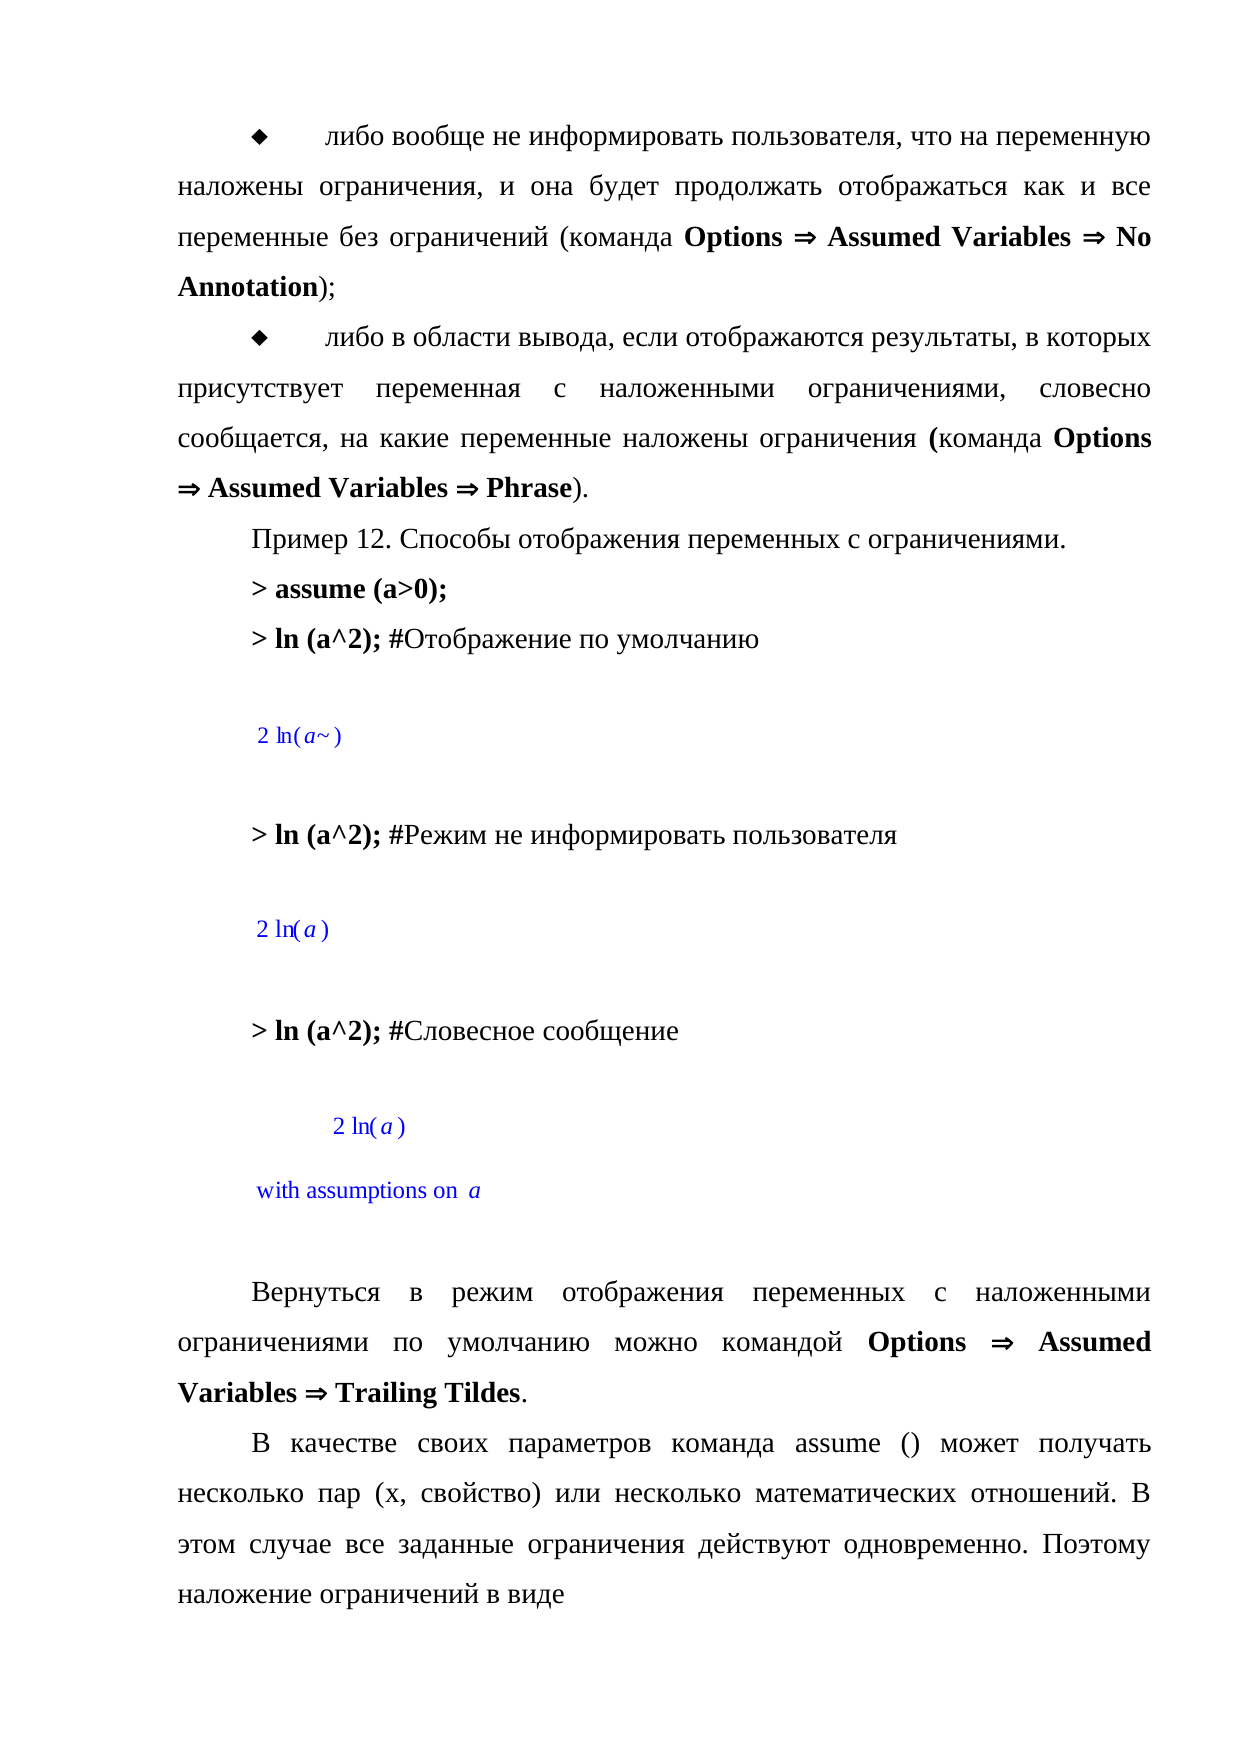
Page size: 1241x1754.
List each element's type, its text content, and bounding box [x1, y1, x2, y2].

text Пример 12. Способы отображения переменных с ограничениями. [177, 521, 1152, 554]
text либо в области вывода, если отображаются результаты, в которых присутствует переменная с наложенными ограничениями, словесно сообщается, на какие переменные наложены ограничения (команда Options Assumed Variables Phrase). [177, 319, 1152, 504]
text > ln (a^2); #Режим не информировать пользователя [177, 817, 1152, 850]
text В качестве своих параметров команда assume () может получать несколько пар (х, свойство) или несколько математических отношений. В этом случае все заданные ограничения действуют одновременно. Поэтому наложение ограничений в виде [177, 1425, 1152, 1610]
text либо вообще не информировать пользователя, что на переменную наложены ограничения, и она будет продолжать отображаться как и все переменные без ограничений (команда Options Assumed Variables No Annotation); [177, 118, 1152, 303]
text > ln (a^2); #Словесное сообщение [177, 1013, 1152, 1047]
text > assume (a>0); [177, 571, 1152, 605]
text > ln (a^2); #Отображение по умолчанию [177, 622, 1152, 655]
text Вернуться в режим отображения переменных с наложенными ограничениями по умолчанию можно командой Options Assumed Variables Trailing Tildes. [177, 1274, 1152, 1408]
